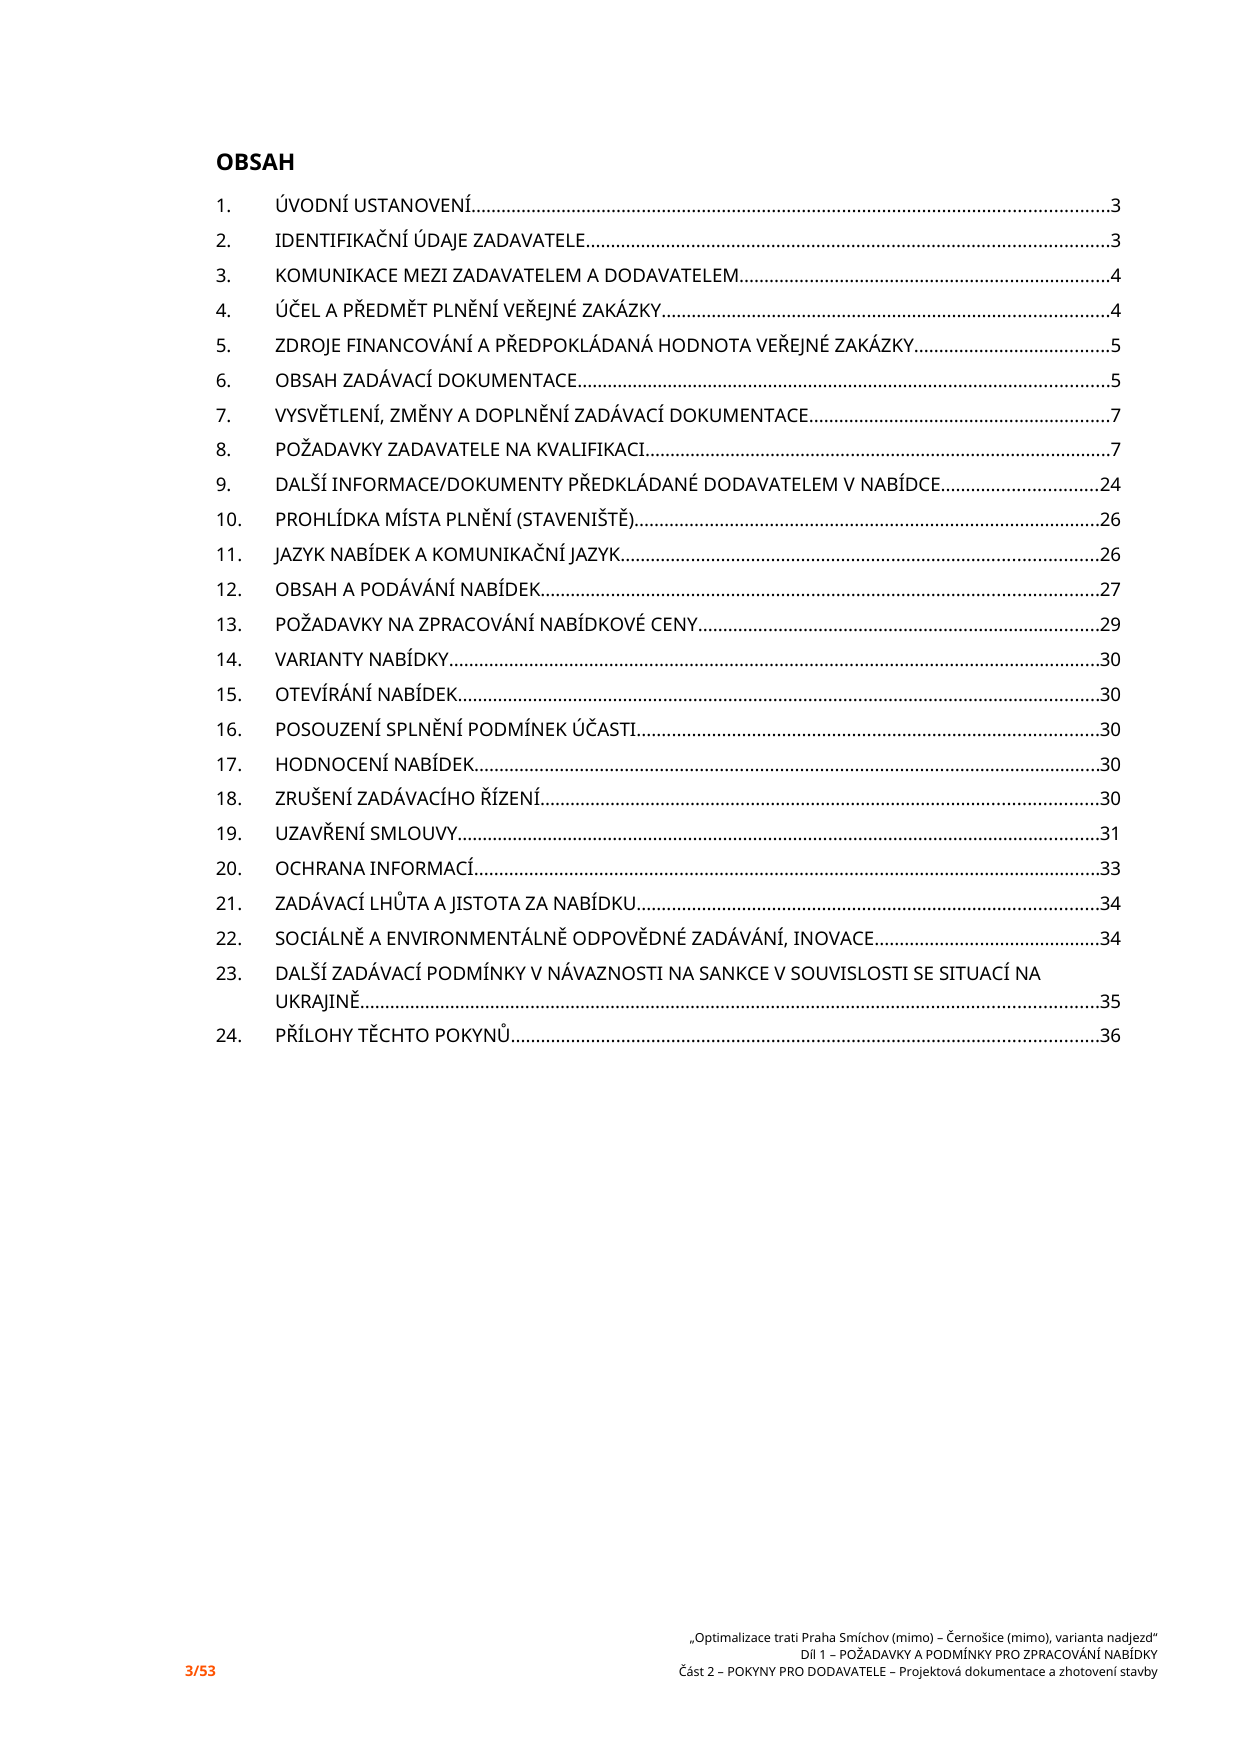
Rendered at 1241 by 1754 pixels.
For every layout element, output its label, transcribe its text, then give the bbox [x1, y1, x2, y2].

text 7. VYSVĚTLENÍ, ZMĚNY a DOPLNĚNÍ ZADÁVACÍ DOKUMENTACE 7 [216, 402, 1122, 427]
text 18. ZRUŠENÍ ZADÁVACÍHO ŘÍZENÍ 30 [216, 786, 1122, 811]
text 4. ÚČEL a PŘEDMĚT PLNĚNÍ VEŘEJNÉ ZAKÁZKY 4 [216, 297, 1122, 323]
text 8. POŽADAVKY ZADAVATELE NA KVALIFIKACI 7 [216, 437, 1122, 462]
text Obsah [216, 146, 1122, 177]
text 10. PROHLÍDKA MÍSTA PLNĚNÍ (STAVENIŠTĚ) 26 [216, 507, 1122, 532]
text 19. UZAVŘENÍ SMLOUVY 31 [216, 821, 1122, 846]
text 23. Další zadávací podmínky v návaznosti na sankce v souvislosti se situací na Ukrajině 35 [216, 960, 1122, 1014]
text 16. POSOUZENÍ SPLNĚNÍ PODMÍNEK ÚČASTI 30 [216, 716, 1122, 741]
text 1. ÚVODNÍ USTANOVENÍ 3 [216, 192, 1122, 218]
text 15. OTEVÍRÁNÍ NABÍDEK 30 [216, 681, 1122, 707]
text 11. JAZYK NABÍDEK A KOMUNIKAČNÍ JAZYK 26 [216, 541, 1122, 567]
text 2. IDENTIFIKAČNÍ ÚDAJE ZADAVATELE 3 [216, 227, 1122, 253]
text 22. SOCIÁLNĚ A ENVIRONMENTÁLNĚ ODPOVĚDNÉ ZADÁVÁNÍ, INOVACE 34 [216, 925, 1122, 951]
text 9. DALŠÍ INFORMACE/DOKUMENTY PŘEDKLÁDANÉ DODAVATELEM v NABÍDCE 24 [216, 472, 1122, 497]
text 21. ZADÁVACÍ LHŮTA A JISTOTA ZA NABÍDKU 34 [216, 890, 1122, 916]
text 12. OBSAH a PODÁVÁNÍ NABÍDEK 27 [216, 576, 1122, 602]
text 14. VARIANTY NABÍDKY 30 [216, 646, 1122, 672]
text 13. POŽADAVKY NA ZPRACOVÁNÍ NABÍDKOVÉ CENY 29 [216, 611, 1122, 637]
text 5. ZDROJE FINANCOVÁNÍ a PŘEDPOKLÁDANÁ HODNOTA VEŘEJNÉ ZAKÁZKY 5 [216, 332, 1122, 358]
text 24. PŘÍLOHY TĚCHTO POKYNŮ 36 [216, 1022, 1122, 1048]
text 20. OCHRANA INFORMACÍ 33 [216, 856, 1122, 881]
text 17. HODNOCENÍ NABÍDEK 30 [216, 751, 1122, 776]
text 6. OBSAH ZADÁVACÍ DOKUMENTACE 5 [216, 367, 1122, 392]
text 3. KOMUNIKACE MEZI ZADAVATELEM a DODAVATELEM 4 [216, 262, 1122, 288]
